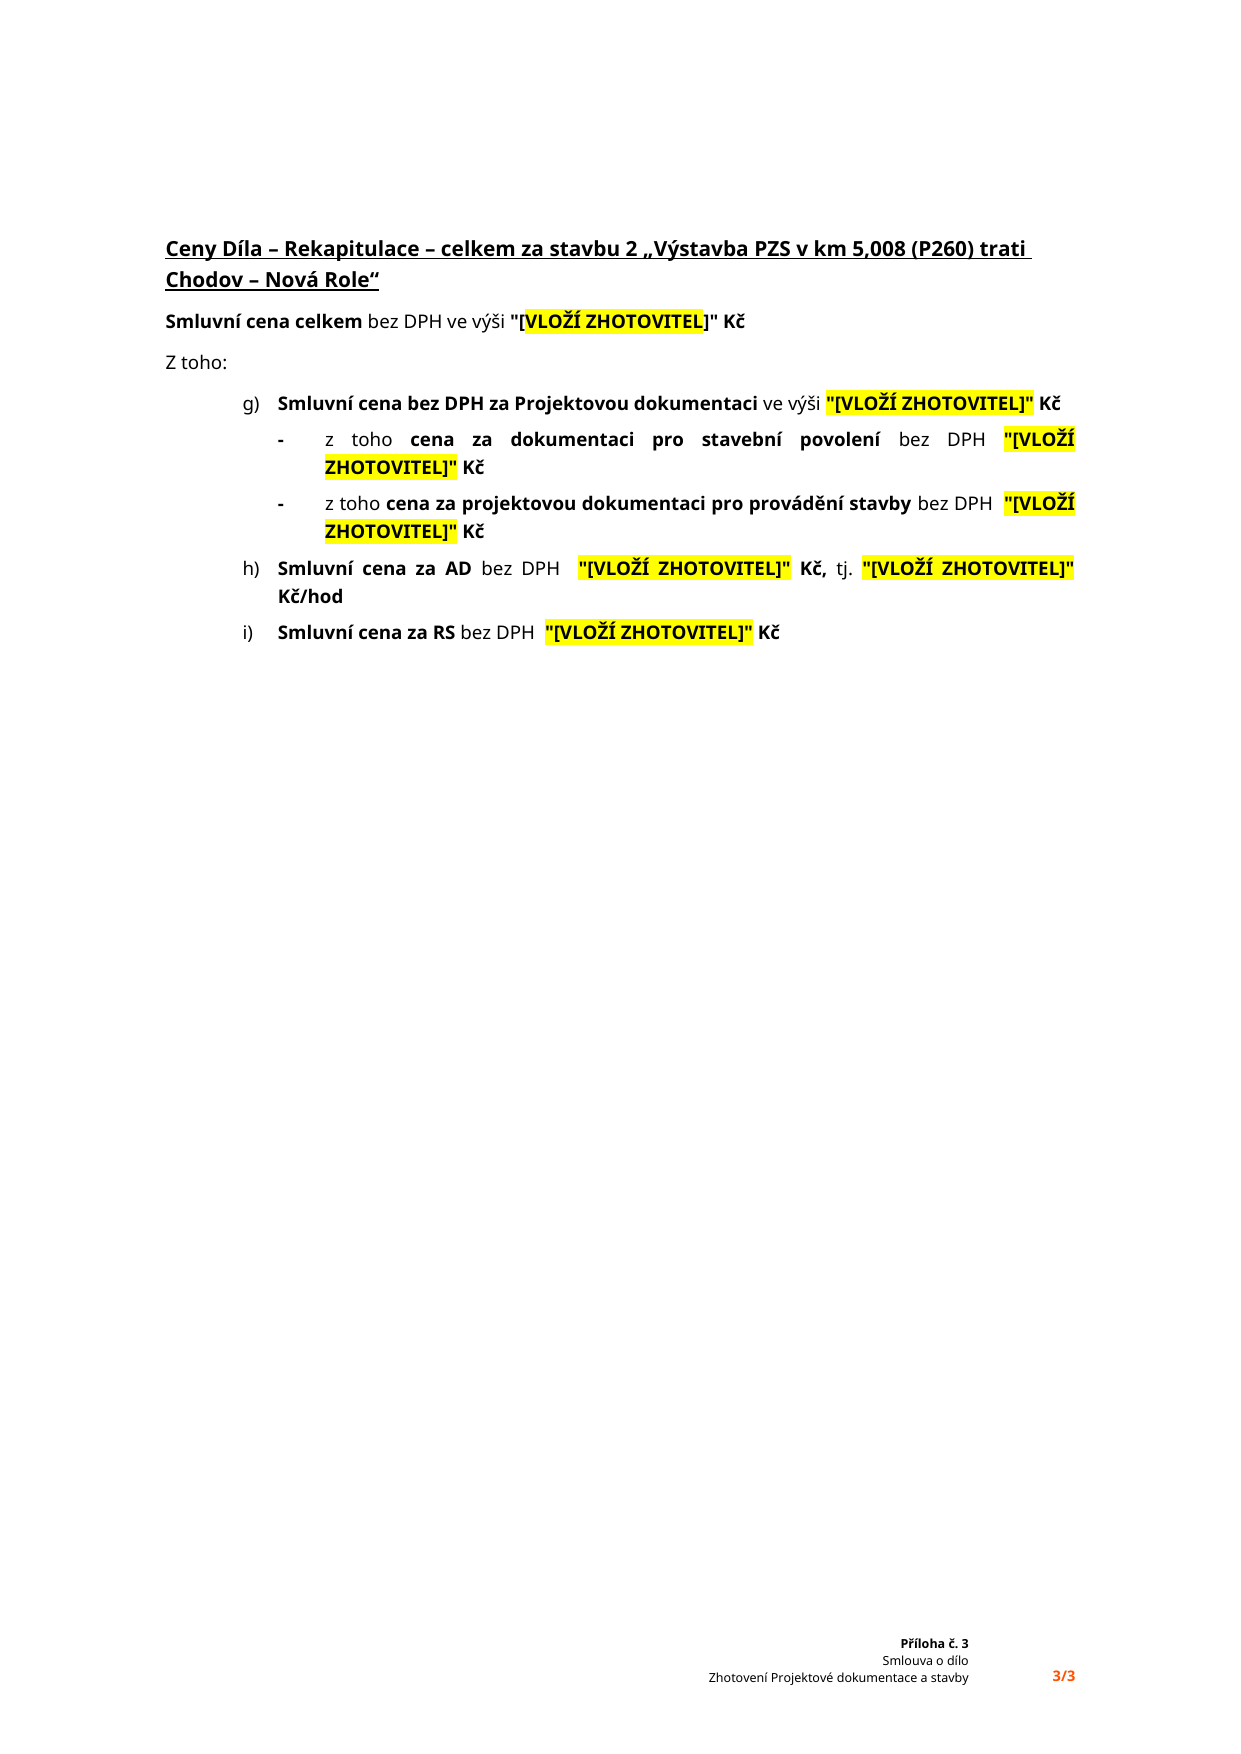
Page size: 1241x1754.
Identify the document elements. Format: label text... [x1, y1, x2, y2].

list Smluvní cena za AD bez DPH "[VLOŽÍ ZHOTOVITEL]" Kč, tj. "[VLOŽÍ ZHOTOVITEL]" Kč/hod [242, 555, 1075, 608]
list z toho cena za dokumentaci pro stavební povolení bez DPH "[VLOŽÍ ZHOTOVITEL]" Kč [278, 426, 1075, 480]
list z toho cena za projektovou dokumentaci pro provádění stavby bez DPH "[VLOŽÍ ZHOTOVITEL]" Kč [278, 491, 1075, 544]
text Smluvní cena celkem bez DPH ve výši "[VLOŽÍ ZHOTOVITEL]" Kč [165, 309, 525, 334]
text Ceny Díla – Rekapitulace – celkem za stavbu 2 „Výstavba PZS v km 5,008 (P260) trati Chodov – Nová Role“ [165, 234, 1075, 293]
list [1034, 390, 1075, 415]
text Smluvní cena celkem bez DPH ve výši "[VLOŽÍ ZHOTOVITEL]" Kč [703, 309, 1075, 334]
list Smluvní cena za RS bez DPH "[VLOŽÍ ZHOTOVITEL]" Kč [242, 619, 545, 645]
text Z toho: [165, 349, 1075, 375]
list Smluvní cena bez DPH za Projektovou dokumentaci ve výši "[VLOŽÍ ZHOTOVITEL]" Kč [242, 390, 826, 415]
list Smluvní cena za RS bez DPH "[VLOŽÍ ZHOTOVITEL]" Kč [753, 619, 1075, 645]
